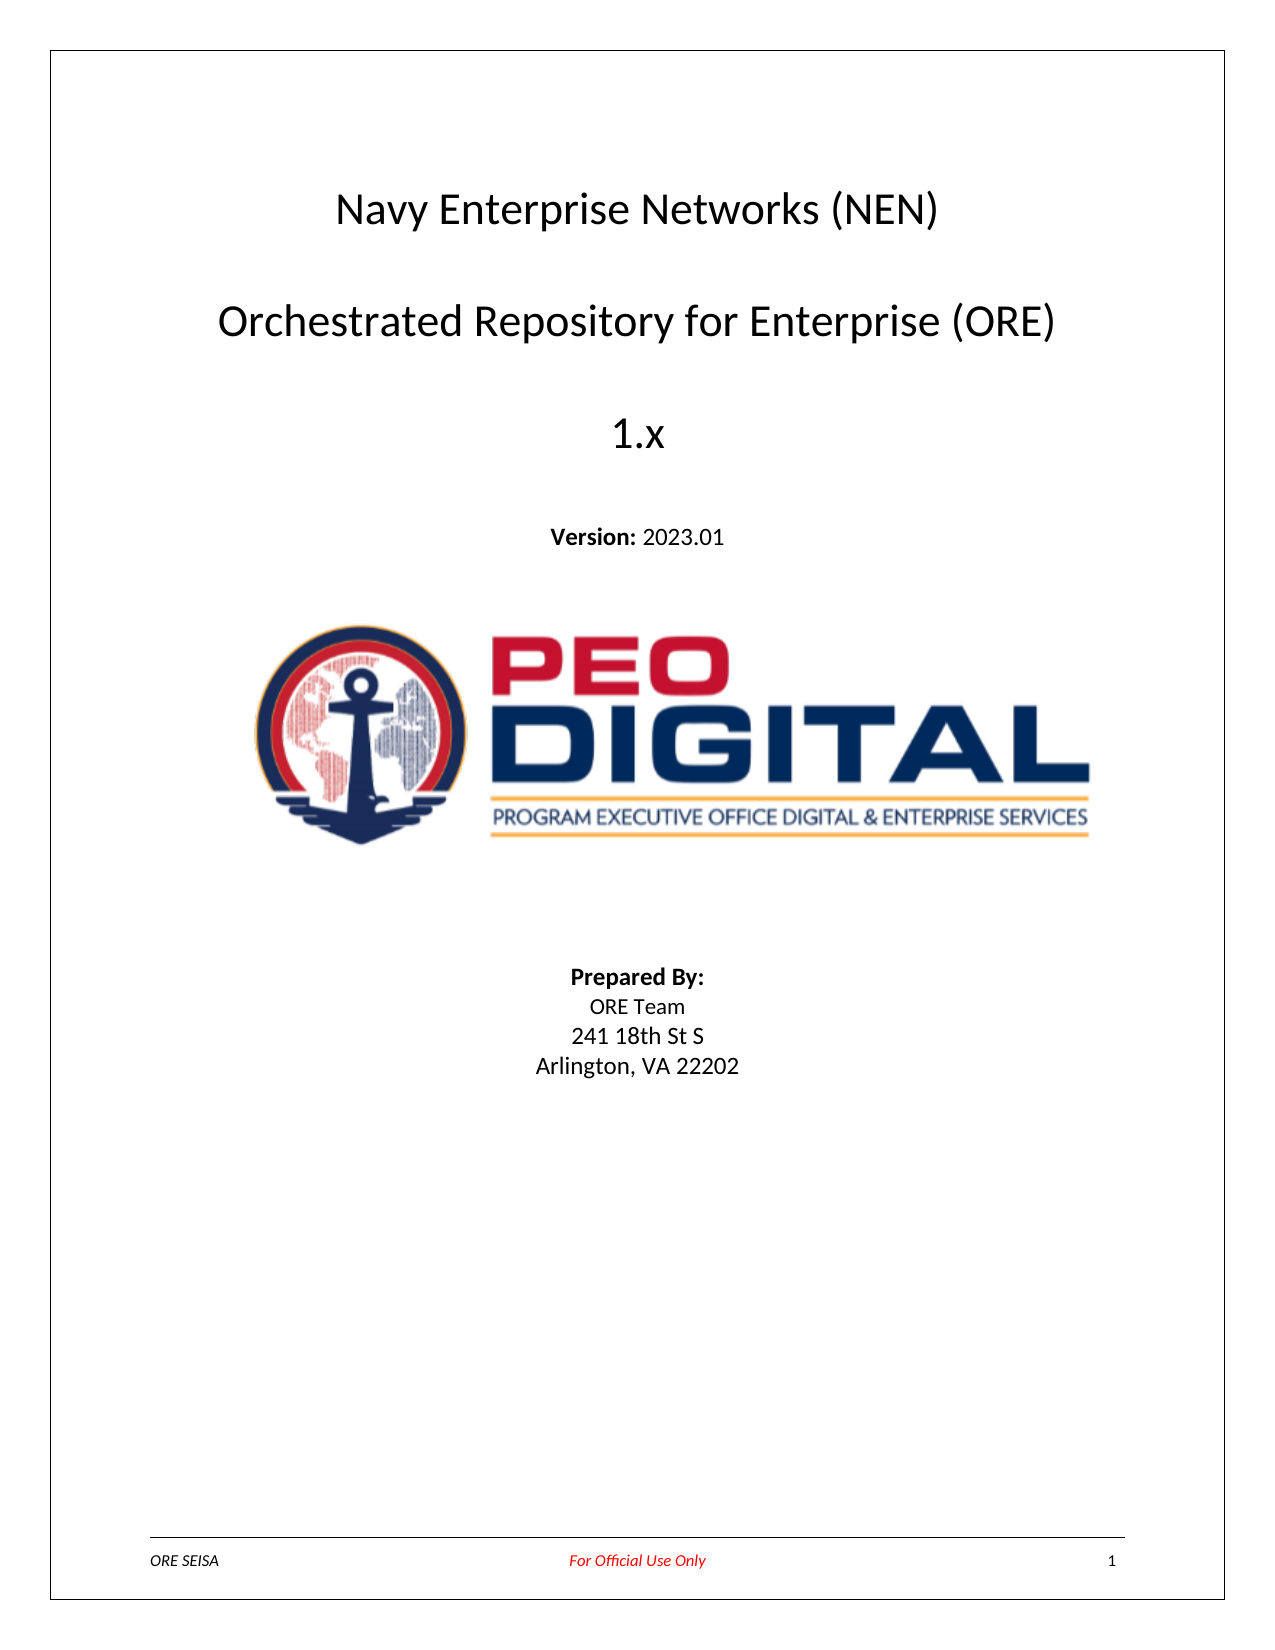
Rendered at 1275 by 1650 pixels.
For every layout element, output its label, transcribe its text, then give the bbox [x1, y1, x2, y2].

text 241 18th St S [150, 1020, 1125, 1050]
text Orchestrated Repository for Enterprise (ORE) [150, 292, 1125, 348]
picture [150, 580, 1195, 901]
text Arlington, VA 22202 [150, 1050, 1125, 1081]
text 1.x [150, 404, 1125, 460]
text ORE Team [150, 992, 1125, 1020]
text Prepared By: [150, 961, 1125, 992]
text Version: 2023.01 [150, 521, 1125, 551]
text Navy Enterprise Networks (NEN) [150, 180, 1125, 236]
